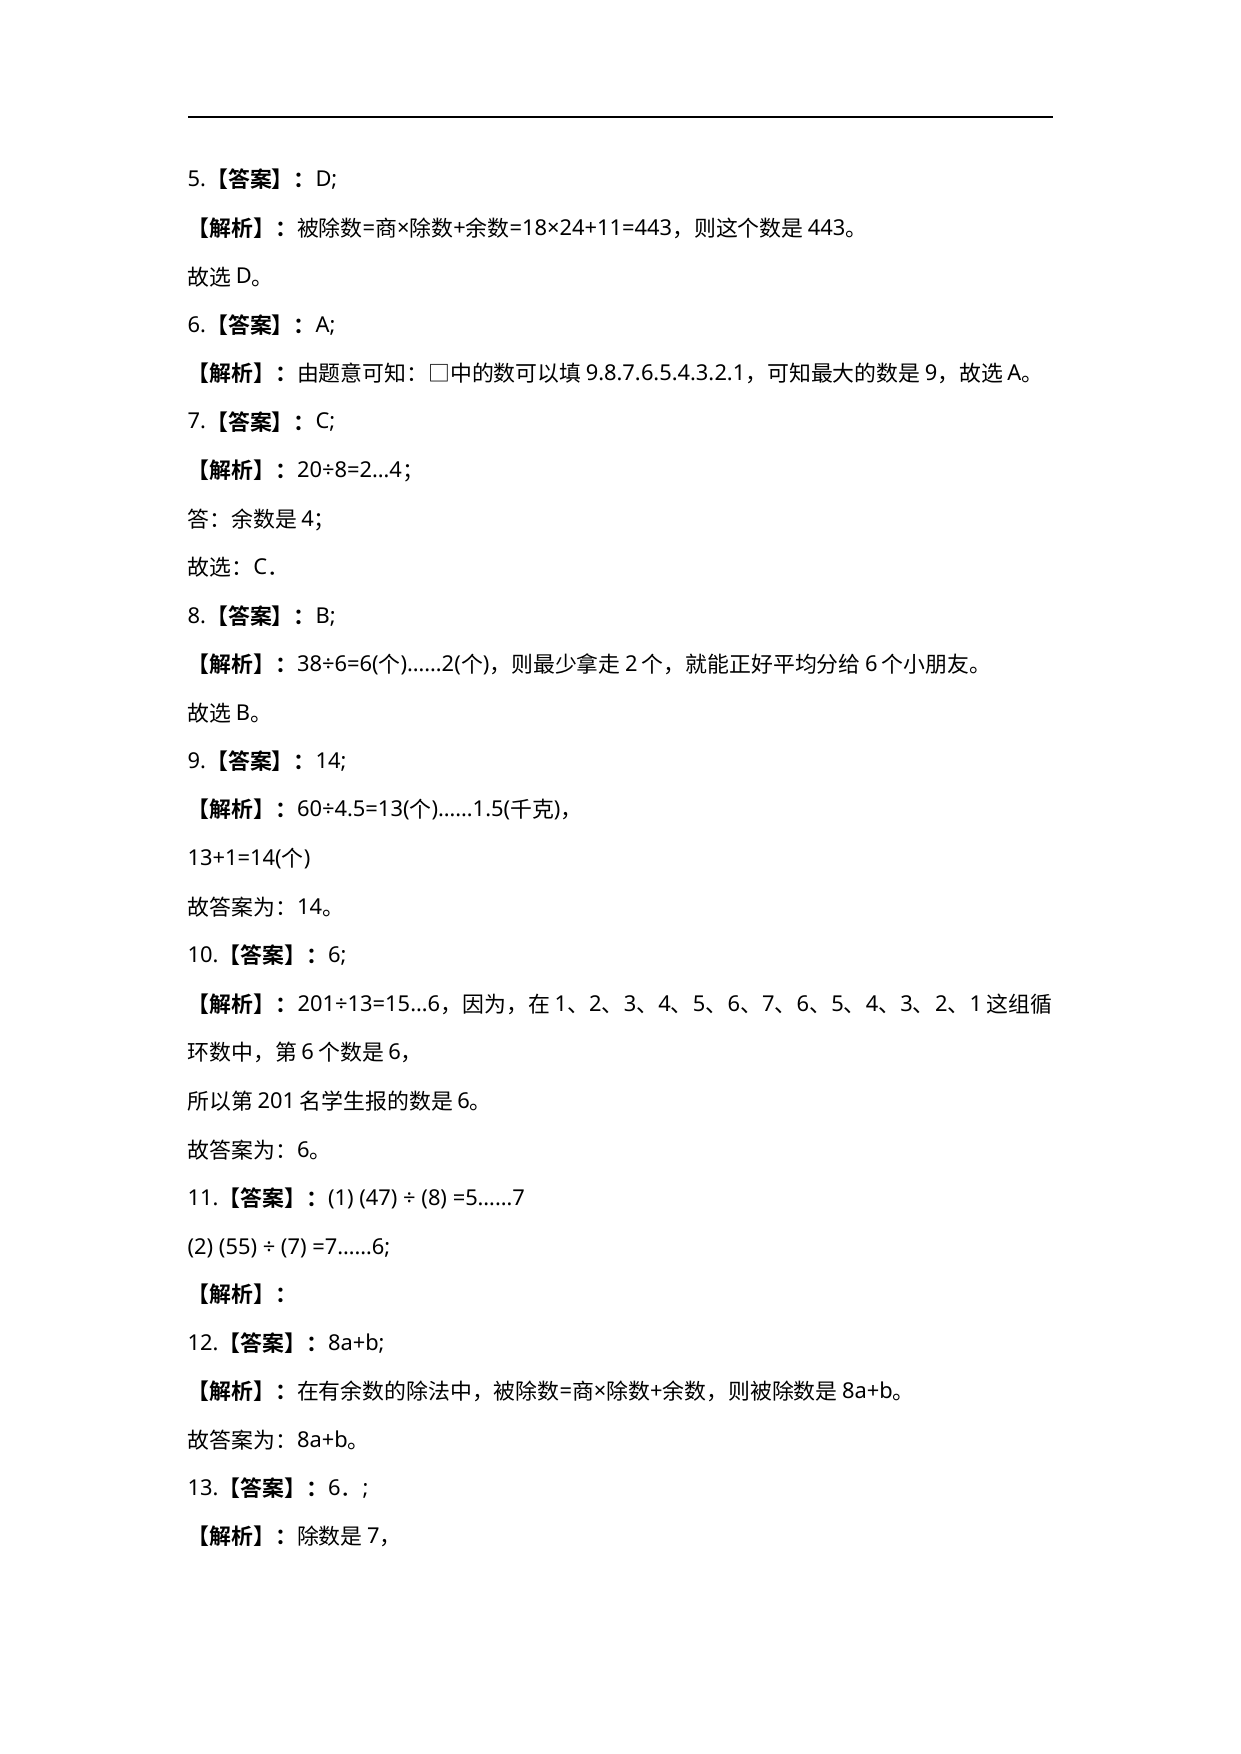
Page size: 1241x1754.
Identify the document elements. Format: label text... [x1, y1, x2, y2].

text 【解析】：被除数=商×除数+余数=18×24+11=443，则这个数是443。 故选D。 [187, 210, 1053, 292]
text 9.【答案】：14; [187, 744, 1053, 776]
text 【解析】：在有余数的除法中，被除数=商×除数+余数，则被除数是8a+b。 故答案为：8a+b。 [187, 1373, 1053, 1455]
text 6.【答案】：A; [187, 307, 1053, 340]
text 【解析】：由题意可知：□中的数可以填9.8.7.6.5.4.3.2.1，可知最大的数是9，故选A。 [187, 356, 1053, 388]
text 【解析】： [187, 1277, 1053, 1309]
text 【解析】：20÷8=2…4； 答：余数是4； 故选：C． [187, 452, 1053, 582]
text 12.【答案】：8a+b; [187, 1325, 1053, 1358]
text 11.【答案】：(1) (47) ÷ (8) =5……7 (2) (55) ÷ (7) =7……6; [187, 1181, 1053, 1262]
text 【解析】：60÷4.5=13(个)……1.5(千克)， 13+1=14(个) 故答案为：14。 [187, 792, 1053, 922]
text 【解析】：38÷6=6(个)……2(个)，则最少拿走2个，就能正好平均分给6个小朋友。 故选B。 [187, 647, 1053, 728]
text 10.【答案】：6; [187, 938, 1053, 970]
text 8.【答案】：B; [187, 598, 1053, 631]
text 7.【答案】：C; [187, 404, 1053, 437]
text 13.【答案】：6．; [187, 1471, 1053, 1503]
text 【解析】：201÷13=15…6，因为，在1、2、3、4、5、6、7、6、5、4、3、2、1这组循环数中，第6个数是6， 所以第201名学生报的数是6。 故答案为：6。 [187, 986, 1053, 1165]
text 5.【答案】：D; [187, 162, 1053, 194]
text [187, 1519, 1053, 1551]
